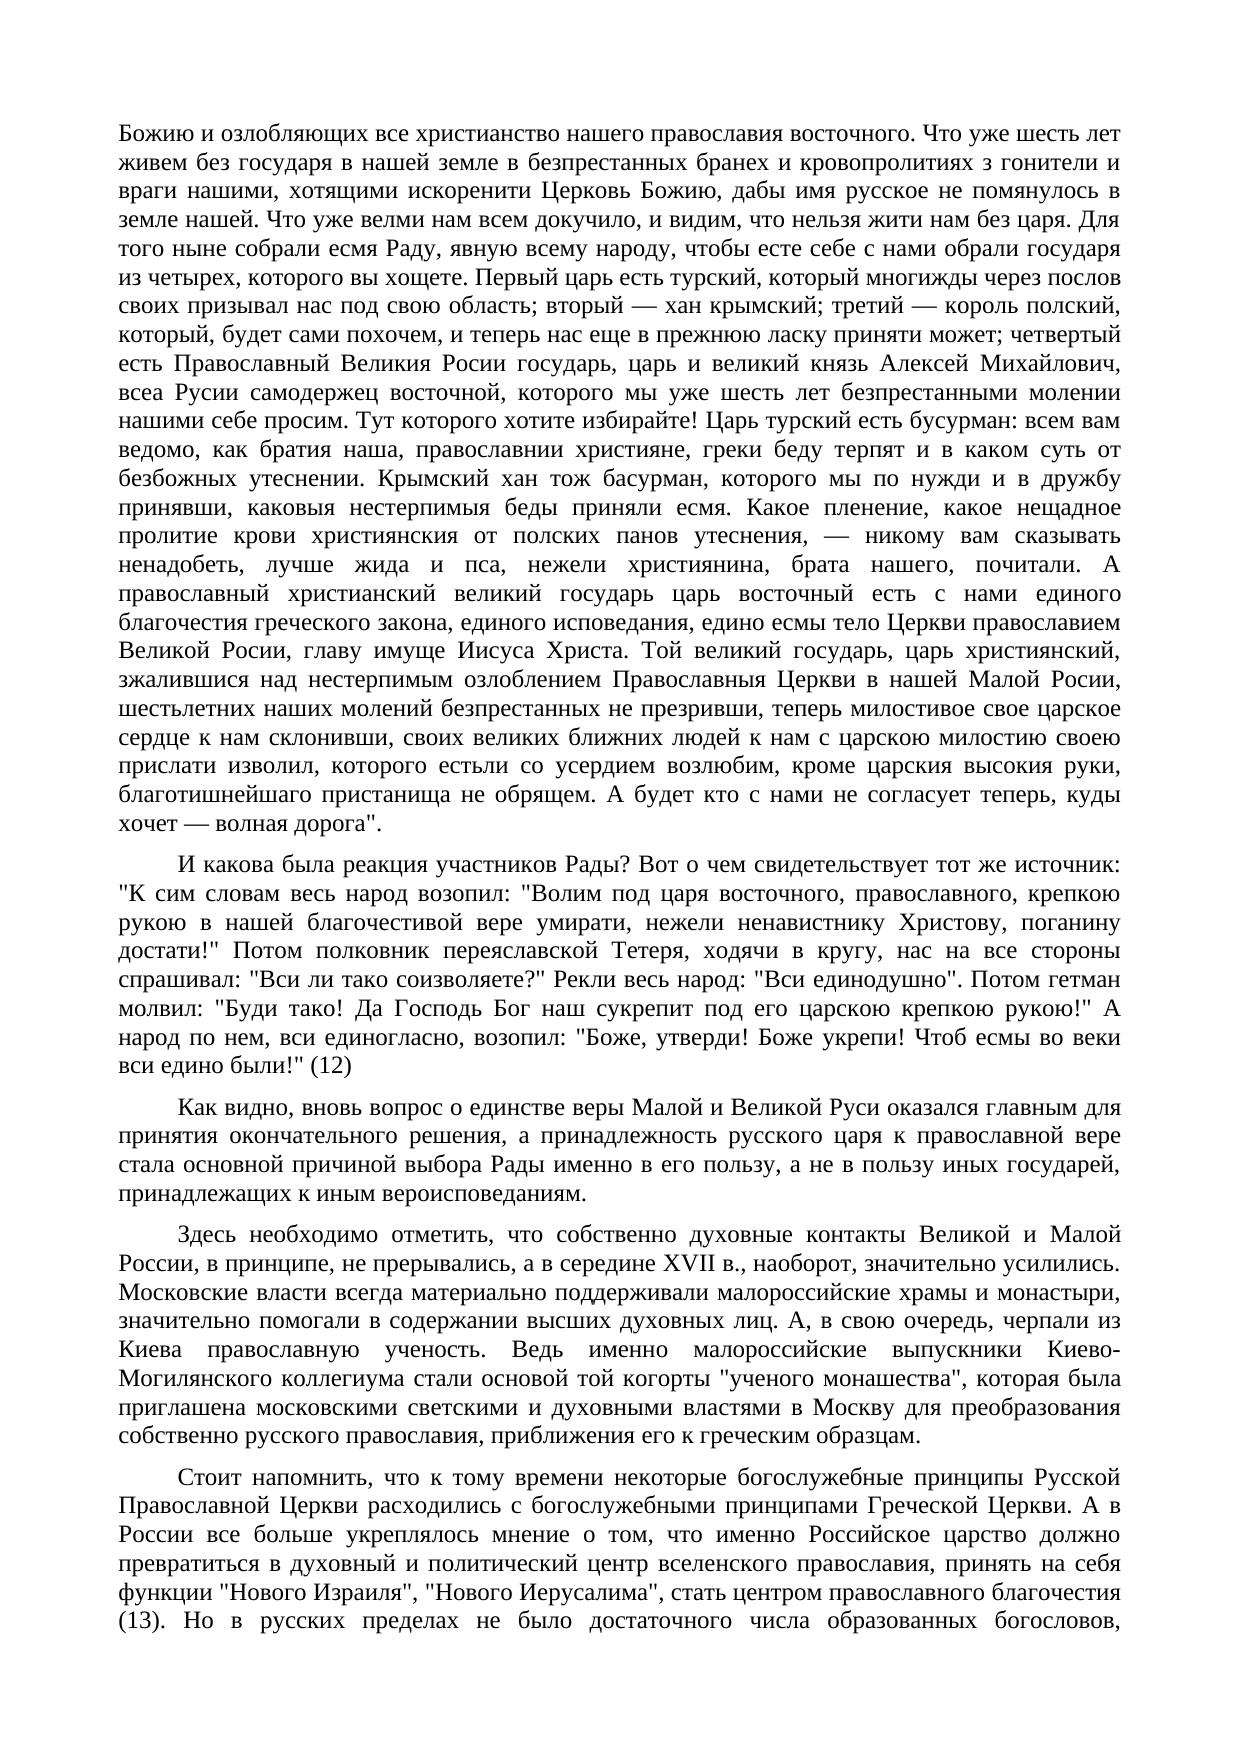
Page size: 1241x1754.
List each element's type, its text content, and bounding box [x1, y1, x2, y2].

text И какова была реакция участников Рады? Вот о чем свидетельствует тот же источник: "К сим словам весь народ возопил: "Волим под царя восточного, православного, крепкою рукою в нашей благочестивой вере умирати, нежели ненавистнику Христову, поганину достати!" Потом полковник переяславской Тетеря, ходячи в кругу, нас на все стороны спрашивал: "Вси ли тако соизволяете?" Рекли весь народ: "Вси единодушно". Потом гетман молвил: "Буди тако! Да Господь Бог наш сукрепит под его царскою крепкою рукою!" А народ по нем, вси единогласно, возопил: "Боже, утверди! Боже укрепи! Чтоб есмы во веки вси едино были!" (12) [118, 849, 1122, 1079]
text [118, 118, 1122, 837]
text Здесь необходимо отметить, что собственно духовные контакты Великой и Малой России, в принципе, не прерывались, а в середине XVII в., наоборот, значительно усилились. Московские власти всегда материально поддерживали малороссийские храмы и монастыри, значительно помогали в содержании высших духовных лиц. А, в свою очередь, черпали из Киева православную ученость. Ведь именно малороссийские выпускники Киево-Могилянского коллегиума стали основой той когорты "ученого монашества", которая была приглашена московскими светскими и духовными властями в Москву для преобразования собственно русского православия, приближения его к греческим образцам. [118, 1219, 1122, 1449]
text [118, 1462, 1122, 1634]
text Как видно, вновь вопрос о единстве веры Малой и Великой Руси оказался главным для принятия окончательного решения, а принадлежность русского царя к православной вере стала основной причиной выбора Рады именно в его пользу, а не в пользу иных государей, принадлежащих к иным вероисповеданиям. [118, 1092, 1122, 1207]
